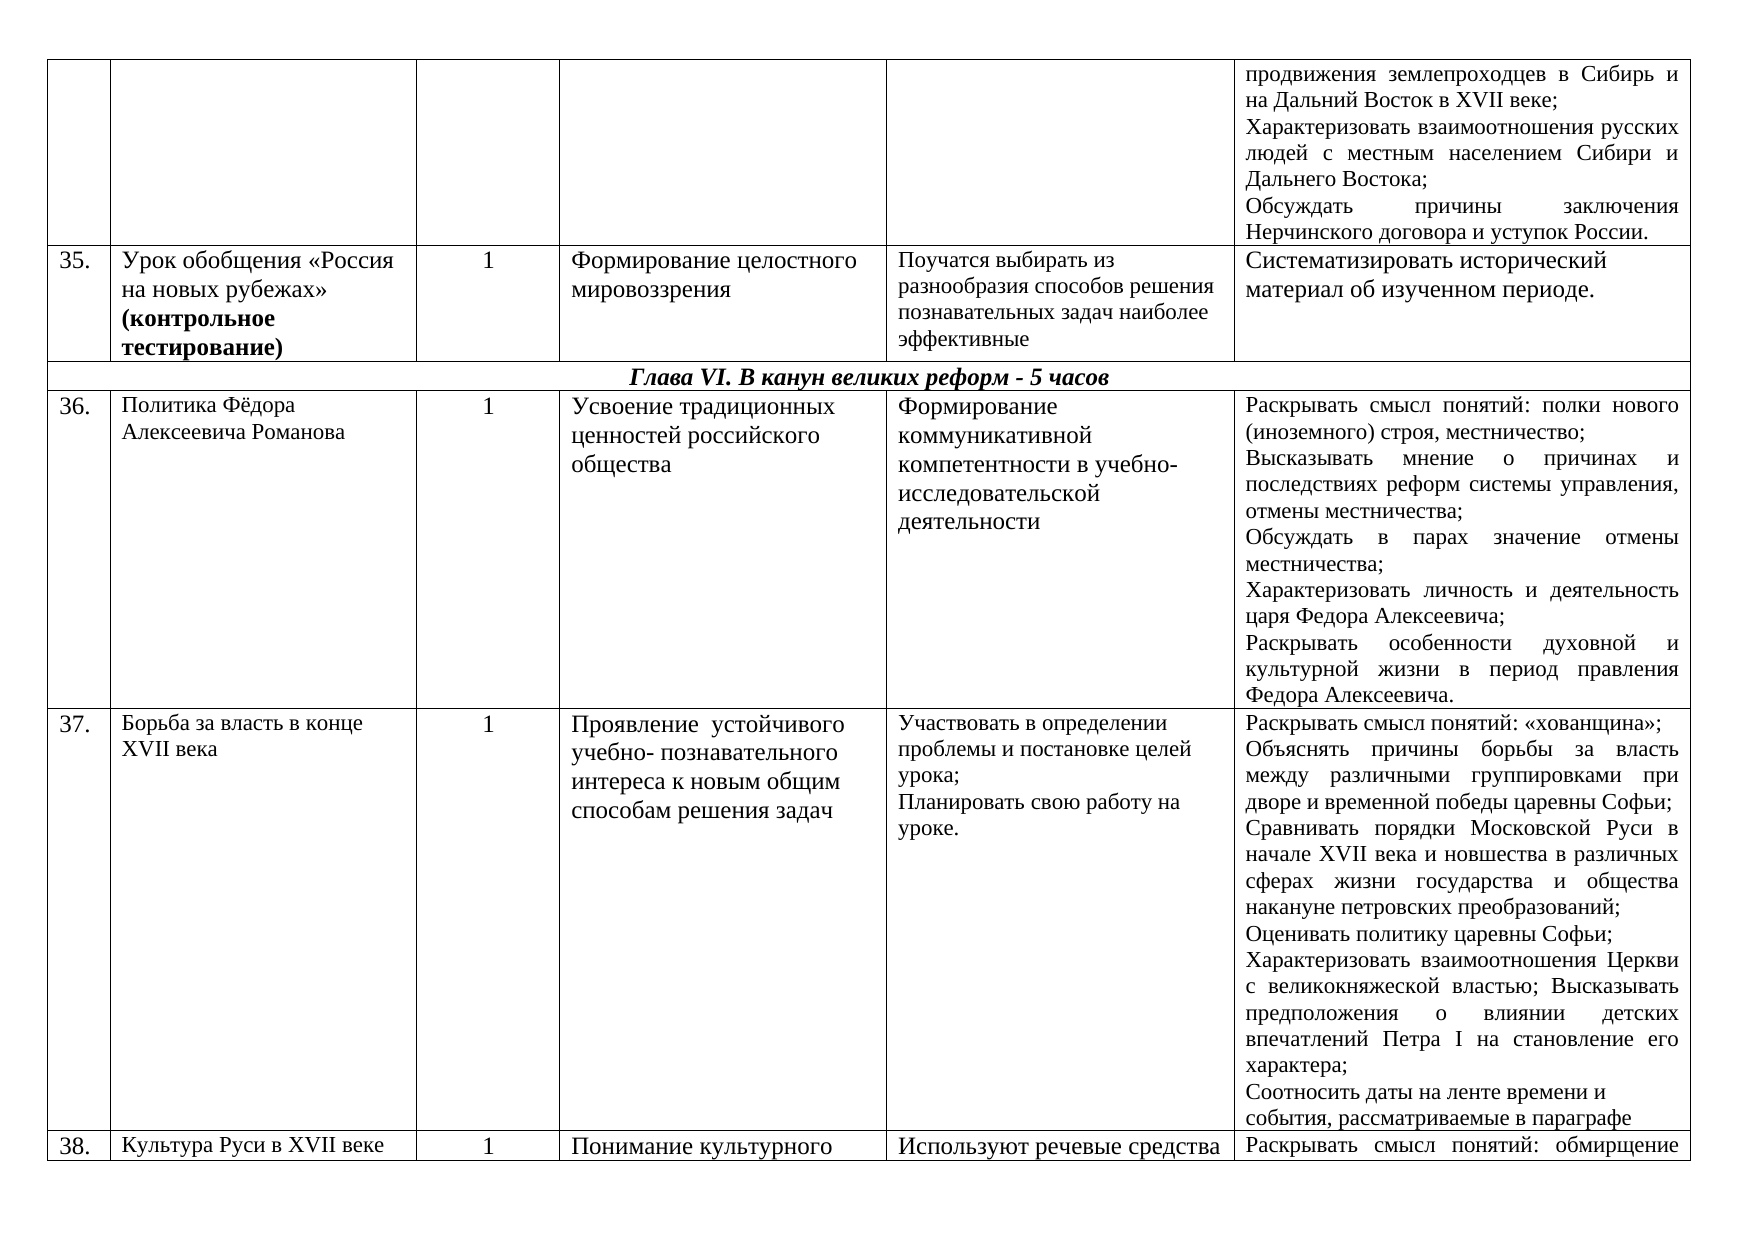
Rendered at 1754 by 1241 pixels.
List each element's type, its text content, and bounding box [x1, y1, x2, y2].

table_cell Участвовать в определении проблемы и постановке целей урока; Планировать свою работу на уроке. [887, 709, 1234, 1130]
table_cell [48, 246, 110, 361]
table_cell Формирование коммуникативной компетентности в учебно-исследовательской деятельности [887, 391, 1234, 708]
table_cell Политика Фёдора Алексеевича Романова [111, 391, 416, 708]
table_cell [560, 60, 886, 244]
table_cell 1 [417, 709, 559, 1130]
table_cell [887, 60, 1234, 244]
table_cell [48, 60, 110, 244]
table_cell 1 [417, 246, 559, 361]
table_cell Борьба за власть в конце XVII века [111, 709, 416, 1130]
table_cell Поучатся выбирать из разнообразия способов решения познавательных задач наиболее эффективные [887, 246, 1234, 361]
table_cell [887, 1131, 1234, 1160]
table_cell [111, 60, 416, 244]
table_cell 1 [417, 1131, 559, 1160]
table_cell Глава VI. В канун великих реформ - 5 часов [48, 362, 1690, 390]
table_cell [111, 1131, 416, 1160]
table_cell Раскрывать смысл понятий: «хованщина»; Объяснять причины борьбы за власть между различными группировками при дворе и временной победы царевны Софьи; Сравнивать порядки Московской Руси в начале XVII века и новшества в различных сферах жизни государства и общества накануне петровских преобразований; Оценивать политику царевны Софьи; Характеризовать взаимоотношения Церкви с великокняжеской властью; Высказывать предположения о влиянии детских впечатлений Петра I на становление его характера; Соотносить даты на ленте времени и события, рассматриваемые в параграфе [1235, 709, 1690, 1130]
table_cell [48, 1131, 110, 1160]
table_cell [1235, 60, 1690, 244]
table_cell Усвоение традиционных ценностей российского общества [560, 391, 886, 708]
table_cell Систематизировать исторический материал об изученном периоде. [1235, 246, 1690, 361]
table_cell Раскрывать смысл понятий: полки нового (иноземного) строя, местничество; Высказывать мнение о причинах и последствиях реформ системы управления, отмены местничества; Обсуждать в парах значение отмены местничества; Характеризовать личность и деятельность царя Федора Алексеевича; Раскрывать особенности духовной и культурной жизни в период правления Федора Алексеевича. [1235, 391, 1690, 708]
table_cell [48, 709, 110, 1130]
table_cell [560, 1131, 886, 1160]
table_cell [1235, 1131, 1690, 1160]
table_cell 1 [417, 60, 559, 244]
table_cell 1 [417, 391, 559, 708]
table_cell [48, 391, 110, 708]
table_cell Формирование целостного мировоззрения [560, 246, 886, 361]
table_cell Проявление устойчивого учебно- познавательного интереса к новым общим способам решения задач [560, 709, 886, 1130]
table_cell Урок обобщения «Россия на новых рубежах» (контрольное тестирование) [111, 246, 416, 361]
